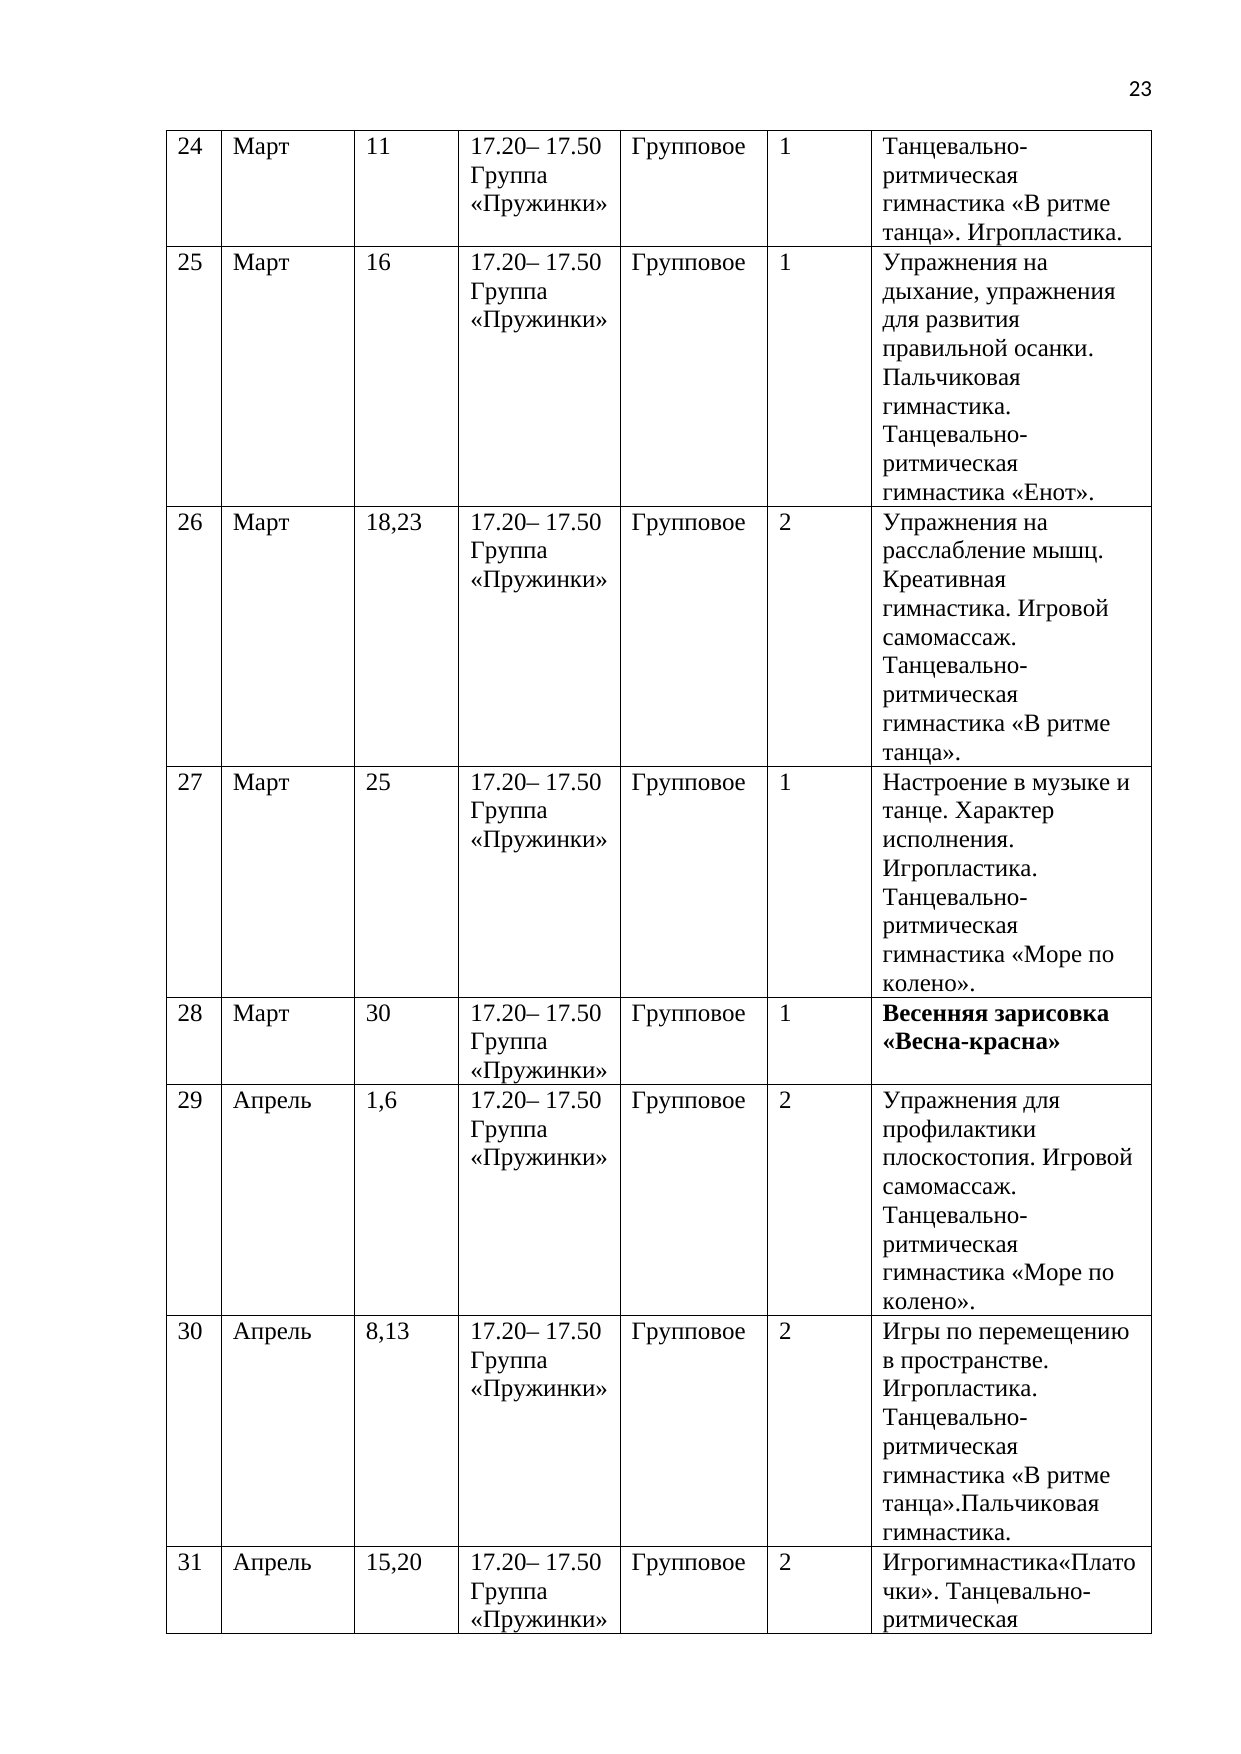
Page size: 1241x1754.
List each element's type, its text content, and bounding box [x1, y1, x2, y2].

table_cell 25 [355, 767, 458, 997]
table_cell 1 [768, 131, 871, 246]
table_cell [459, 1547, 620, 1633]
table_cell Групповое [621, 1085, 767, 1315]
table_cell Игры по перемещению в пространстве. Игропластика. Танцевально-ритмическая гимнастика «В ритме танца».Пальчиковая гимнастика. [872, 1316, 1151, 1546]
table_cell Групповое [621, 247, 767, 506]
table_cell 2 [768, 1316, 871, 1546]
table_cell Март [222, 507, 354, 766]
table_cell 17.20– 17.50 Группа «Пружинки» [459, 1085, 620, 1315]
table_cell Групповое [621, 1547, 767, 1633]
table_cell 15,20 [355, 1547, 458, 1633]
table_cell Групповое [621, 767, 767, 997]
table_cell 2 [768, 507, 871, 766]
table_cell Март [222, 767, 354, 997]
table_cell Март [222, 131, 354, 246]
table_cell 26 [167, 507, 221, 766]
table_cell Настроение в музыке и танце. Характер исполнения. Игропластика. Танцевально-ритмическая гимнастика «Море по колено». [872, 767, 1151, 997]
table_cell Апрель [222, 1547, 354, 1633]
table_cell 18,23 [355, 507, 458, 766]
table_cell 1 [768, 767, 871, 997]
table_cell 30 [167, 1316, 221, 1546]
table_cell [872, 1547, 1151, 1633]
table_cell Упражнения на расслабление мышц. Креативная гимнастика. Игровой самомассаж. Танцевально-ритмическая гимнастика «В ритме танца». [872, 507, 1151, 766]
table_cell 25 [167, 247, 221, 506]
table_cell Март [222, 998, 354, 1084]
table_cell 16 [355, 247, 458, 506]
table_cell 2 [768, 1085, 871, 1315]
table_cell 11 [355, 131, 458, 246]
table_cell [459, 131, 620, 246]
table_cell 28 [167, 998, 221, 1084]
table_cell 27 [167, 767, 221, 997]
table_cell Упражнения для профилактики плоскостопия. Игровой самомассаж. Танцевально-ритмическая гимнастика «Море по колено». [872, 1085, 1151, 1315]
table_cell 17.20– 17.50 Группа «Пружинки» [459, 998, 620, 1084]
table_cell 17.20– 17.50 Группа «Пружинки» [459, 247, 620, 506]
table_cell 1 [768, 247, 871, 506]
table_cell Весенняя зарисовка «Весна-красна» [872, 998, 1151, 1084]
table_cell Групповое [621, 998, 767, 1084]
table_cell Групповое [621, 507, 767, 766]
table_cell 30 [355, 998, 458, 1084]
table_cell Групповое [621, 1316, 767, 1546]
table_cell Апрель [222, 1316, 354, 1546]
table_cell Март [222, 247, 354, 506]
table_cell 17.20– 17.50 Группа «Пружинки» [459, 767, 620, 997]
table_cell Групповое [621, 131, 767, 246]
table_cell 17.20– 17.50 Группа «Пружинки» [459, 507, 620, 766]
table_cell 2 [768, 1547, 871, 1633]
table_cell 1 [768, 998, 871, 1084]
table_cell 31 [167, 1547, 221, 1633]
table_cell 1,6 [355, 1085, 458, 1315]
table_cell 17.20– 17.50 Группа «Пружинки» [459, 1316, 620, 1546]
table_cell 29 [167, 1085, 221, 1315]
table_cell Апрель [222, 1085, 354, 1315]
table_cell Танцевально-ритмическая гимнастика «В ритме танца». Игропластика. [872, 131, 1151, 246]
table_cell 8,13 [355, 1316, 458, 1546]
table_cell Упражнения на дыхание, упражнения для развития правильной осанки. Пальчиковая гимнастика. Танцевально-ритмическая гимнастика «Енот». [872, 247, 1151, 506]
table_cell 24 [167, 131, 221, 246]
